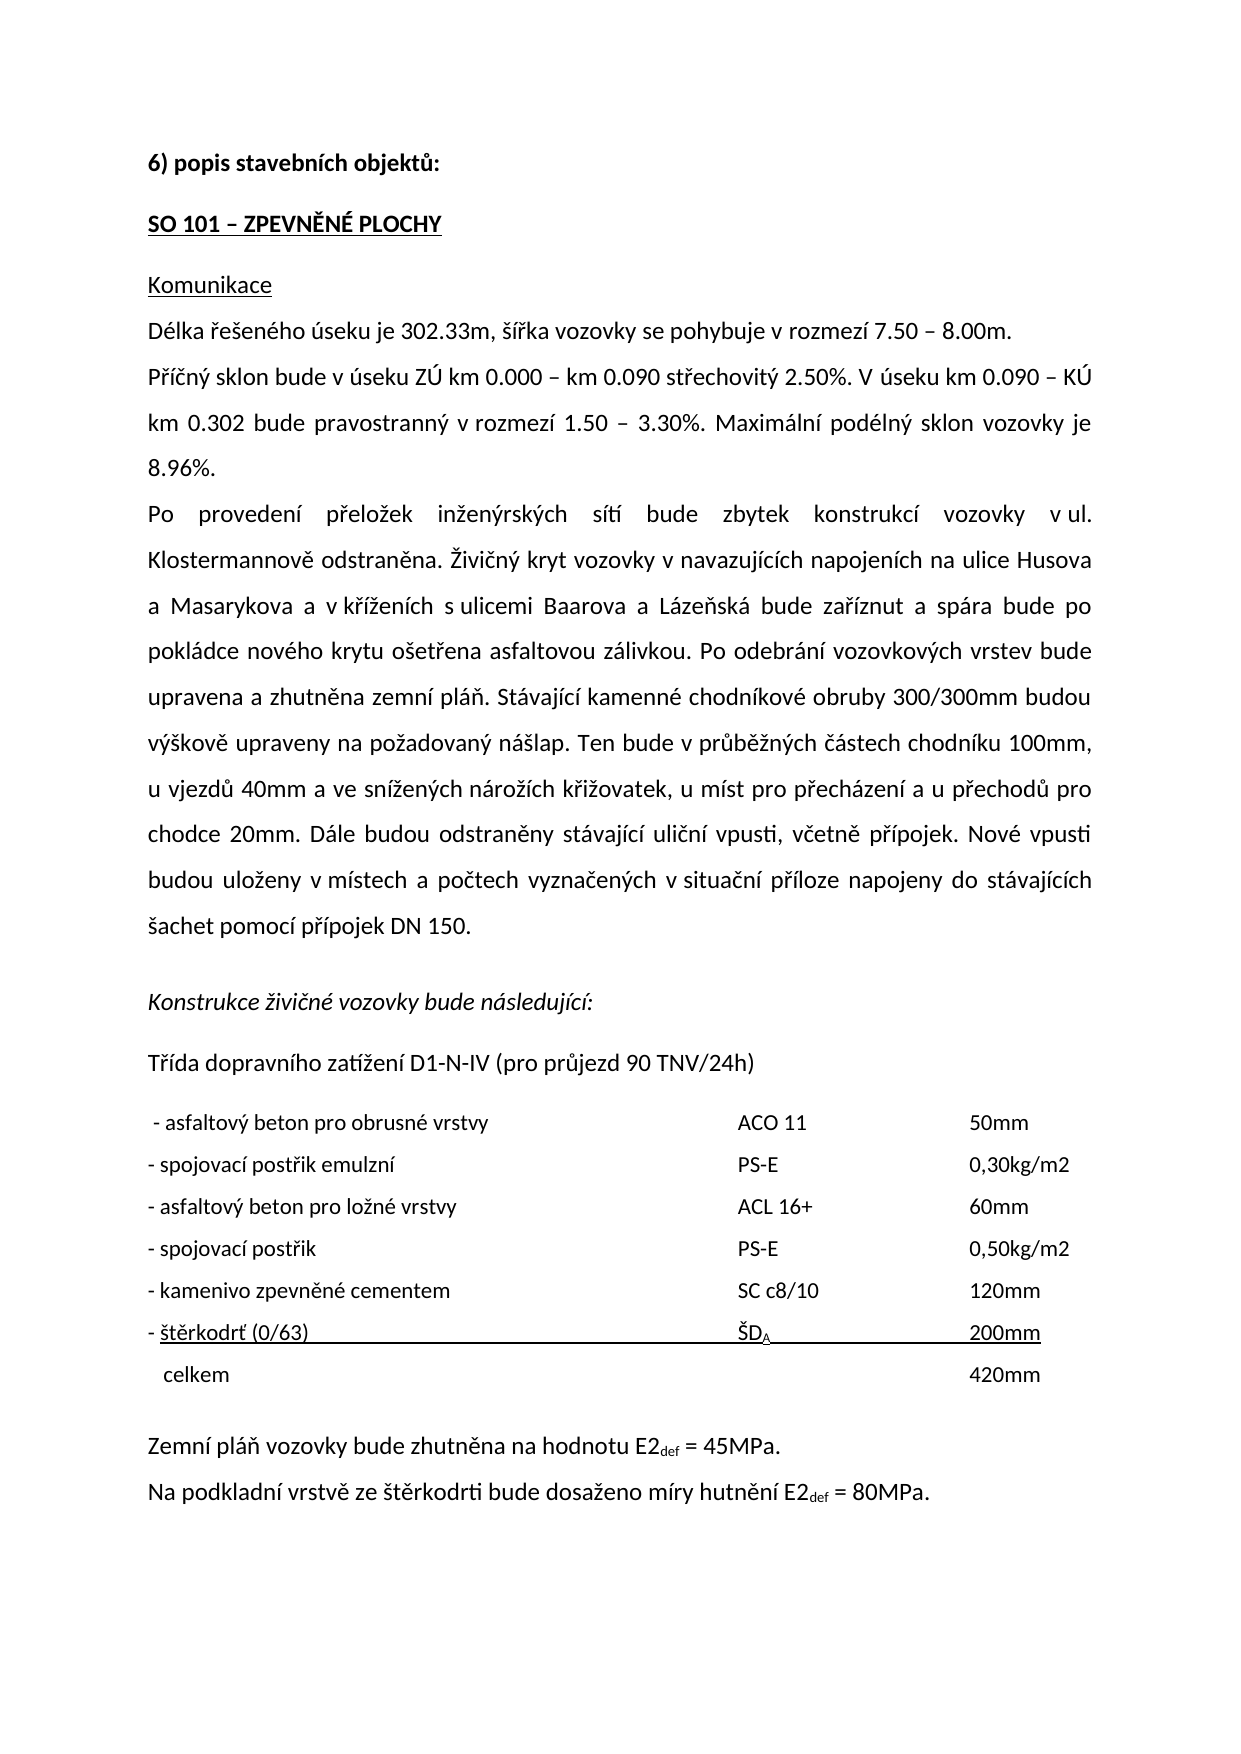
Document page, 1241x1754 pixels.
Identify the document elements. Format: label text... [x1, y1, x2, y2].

text Příčný sklon bude v úseku ZÚ km 0.000 – km 0.090 střechovitý 2.50%. V úseku km 0.090 – KÚ km 0.302 bude pravostranný v rozmezí 1.50 – 3.30%. Maximální podélný sklon vozovky je 8.96%. [148, 361, 1093, 483]
text - štěrkodrť (0/63) ŠDA 200mm [148, 1318, 1093, 1346]
text - asfaltový beton pro ložné vrstvy ACL 16+ 60mm [148, 1192, 1093, 1220]
text celkem 420mm [148, 1360, 1093, 1388]
text Komunikace [148, 270, 1093, 300]
text SO 101 – ZPEVNĚNÉ PLOCHY [148, 209, 1093, 239]
text 6) popis stavebních objektů: [148, 148, 1093, 178]
text - kamenivo zpevněné cementem SC c8/10 120mm [148, 1276, 1093, 1304]
text Zemní pláň vozovky bude zhutněna na hodnotu E2def = 45MPa. [148, 1430, 1093, 1461]
text - spojovací postřik PS-E 0,50kg/m2 [148, 1234, 1093, 1262]
text Po provedení přeložek inženýrských sítí bude zbytek konstrukcí vozovky v ul. Klostermannově odstraněna. Živičný kryt vozovky v navazujících napojeních na ulice Husova a Masarykova a v kříženích s ulicemi Baarova a Lázeňská bude zaříznut a spára bude po pokládce nového krytu ošetřena asfaltovou zálivkou. Po odebrání vozovkových vrstev bude upravena a zhutněna zemní pláň. Stávající kamenné chodníkové obruby 300/300mm budou výškově upraveny na požadovaný nášlap. Ten bude v průběžných částech chodníku 100mm, u vjezdů 40mm a ve snížených nárožích křižovatek, u míst pro přecházení a u přechodů pro chodce 20mm. Dále budou odstraněny stávající uliční vpusti, včetně přípojek. Nové vpusti budou uloženy v místech a počtech vyznačených v situační příloze napojeny do stávajících šachet pomocí přípojek DN 150. [148, 498, 1093, 940]
text Konstrukce živičné vozovky bude následující: [148, 986, 1093, 1017]
text - asfaltový beton pro obrusné vrstvy ACO 11 50mm [148, 1108, 1093, 1136]
text Třída dopravního zatížení D1-N-IV (pro průjezd 90 TNV/24h) [148, 1047, 1093, 1078]
text Délka řešeného úseku je 302.33m, šířka vozovky se pohybuje v rozmezí 7.50 – 8.00m. [148, 315, 1093, 346]
text - spojovací postřik emulzní PS-E 0,30kg/m2 [148, 1150, 1093, 1178]
text Na podkladní vrstvě ze štěrkodrti bude dosaženo míry hutnění E2def = 80MPa. [148, 1476, 1093, 1506]
